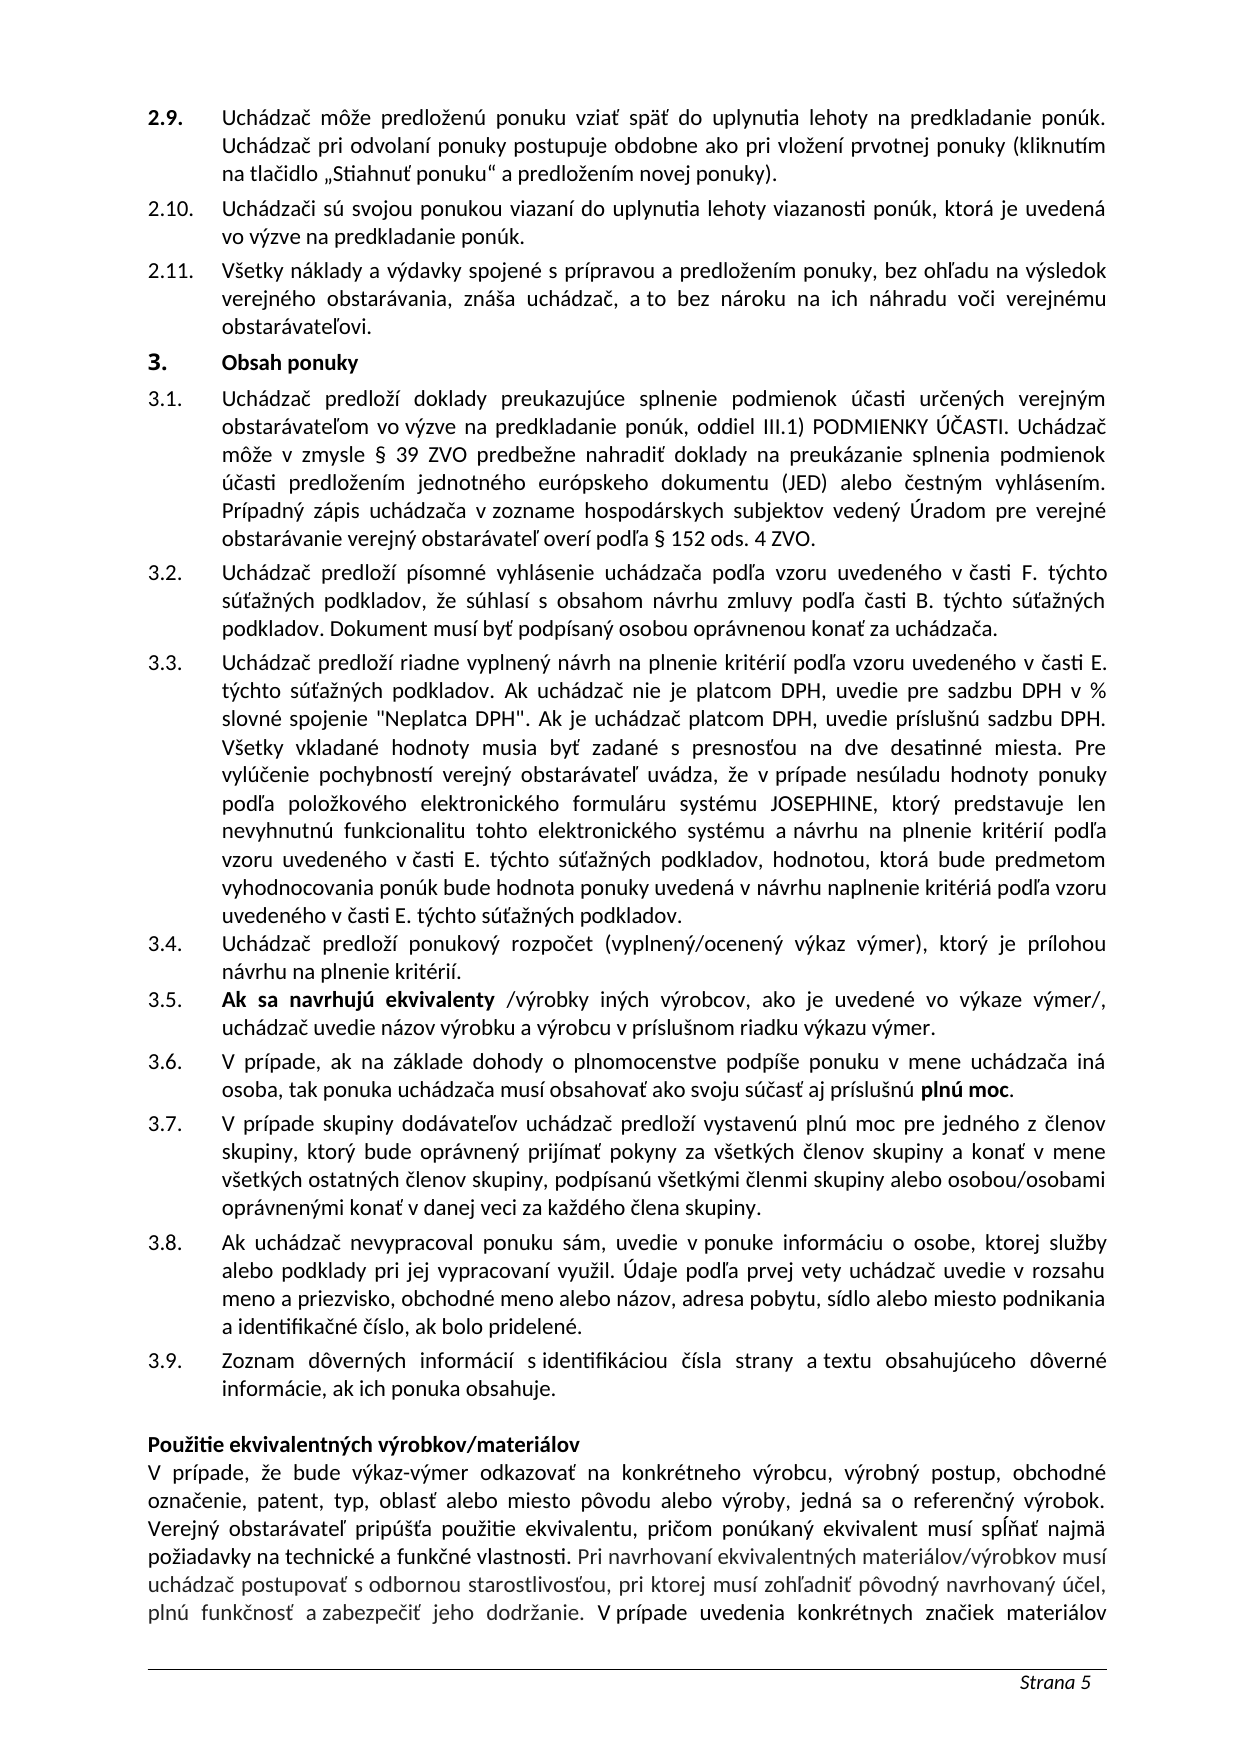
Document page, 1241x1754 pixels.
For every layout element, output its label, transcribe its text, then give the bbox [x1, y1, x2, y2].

list Uchádzač môže predloženú ponuku vziať späť do uplynutia lehoty na predkladanie ponúk. Uchádzač pri odvolaní ponuky postupuje obdobne ako pri vložení prvotnej ponuky (kliknutím na tlačidlo „Stiahnuť ponuku“ a predložením novej ponuky). [148, 103, 1107, 187]
list Uchádzač predloží riadne vyplnený návrh na plnenie kritérií podľa vzoru uvedeného v časti E. týchto súťažných podkladov. Ak uchádzač nie je platcom DPH, uvedie pre sadzbu DPH v % slovné spojenie "Neplatca DPH". Ak je uchádzač platcom DPH, uvedie príslušnú sadzbu DPH. Všetky vkladané hodnoty musia byť zadané s presnosťou na dve desatinné miesta. Pre vylúčenie pochybností verejný obstarávateľ uvádza, že v prípade nesúladu hodnoty ponuky podľa položkového elektronického formuláru systému JOSEPHINE, ktorý predstavuje len nevyhnutnú funkcionalitu tohto elektronického systému a návrhu na plnenie kritérií podľa vzoru uvedeného v časti E. týchto súťažných podkladov, hodnotou, ktorá bude predmetom vyhodnocovania ponúk bude hodnota ponuky uvedená v návrhu naplnenie kritériá podľa vzoru uvedeného v časti E. týchto súťažných podkladov. [148, 648, 1107, 929]
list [148, 1458, 1107, 1626]
list Obsah ponuky [148, 346, 1107, 378]
list Uchádzači sú svojou ponukou viazaní do uplynutia lehoty viazanosti ponúk, ktorá je uvedená vo výzve na predkladanie ponúk. [148, 194, 1107, 250]
list Uchádzač predloží písomné vyhlásenie uchádzača podľa vzoru uvedeného v časti F. týchto súťažných podkladov, že súhlasí s obsahom návrhu zmluvy podľa časti B. týchto súťažných podkladov. Dokument musí byť podpísaný osobou oprávnenou konať za uchádzača. [148, 558, 1107, 642]
list Všetky náklady a výdavky spojené s prípravou a predložením ponuky, bez ohľadu na výsledok verejného obstarávania, znáša uchádzač, a to bez nároku na ich náhradu voči verejnému obstarávateľovi. [148, 256, 1107, 340]
list V prípade, ak na základe dohody o plnomocenstve podpíše ponuku v mene uchádzača iná osoba, tak ponuka uchádzača musí obsahovať ako svoju súčasť aj príslušnú plnú moc. [148, 1047, 1107, 1103]
list Ak uchádzač nevypracoval ponuku sám, uvedie v ponuke informáciu o osobe, ktorej služby alebo podklady pri jej vypracovaní využil. Údaje podľa prvej vety uchádzač uvedie v rozsahu meno a priezvisko, obchodné meno alebo názov, adresa pobytu, sídlo alebo miesto podnikania a identifikačné číslo, ak bolo pridelené. [148, 1228, 1107, 1340]
list Uchádzač predloží ponukový rozpočet (vyplnený/ocenený výkaz výmer), ktorý je prílohou návrhu na plnenie kritérií. [148, 929, 1107, 985]
list Ak sa navrhujú ekvivalenty /výrobky iných výrobcov, ako je uvedené vo výkaze výmer/, uchádzač uvedie názov výrobku a výrobcu v príslušnom riadku výkazu výmer. [148, 985, 1107, 1041]
list Použitie ekvivalentných výrobkov/materiálov [148, 1430, 1107, 1458]
list Zoznam dôverných informácií s identifikáciou čísla strany a textu obsahujúceho dôverné informácie, ak ich ponuka obsahuje. [148, 1346, 1107, 1402]
list V prípade skupiny dodávateľov uchádzač predloží vystavenú plnú moc pre jedného z členov skupiny, ktorý bude oprávnený prijímať pokyny za všetkých členov skupiny a konať v mene všetkých ostatných členov skupiny, podpísanú všetkými členmi skupiny alebo osobou/osobami oprávnenými konať v danej veci za každého člena skupiny. [148, 1109, 1107, 1221]
list Uchádzač predloží doklady preukazujúce splnenie podmienok účasti určených verejným obstarávateľom vo výzve na predkladanie ponúk, oddiel III.1) PODMIENKY ÚČASTI. Uchádzač môže v zmysle § 39 ZVO predbežne nahradiť doklady na preukázanie splnenia podmienok účasti predložením jednotného európskeho dokumentu (JED) alebo čestným vyhlásením. Prípadný zápis uchádzača v zozname hospodárskych subjektov vedený Úradom pre verejné obstarávanie verejný obstarávateľ overí podľa § 152 ods. 4 ZVO. [148, 384, 1107, 552]
